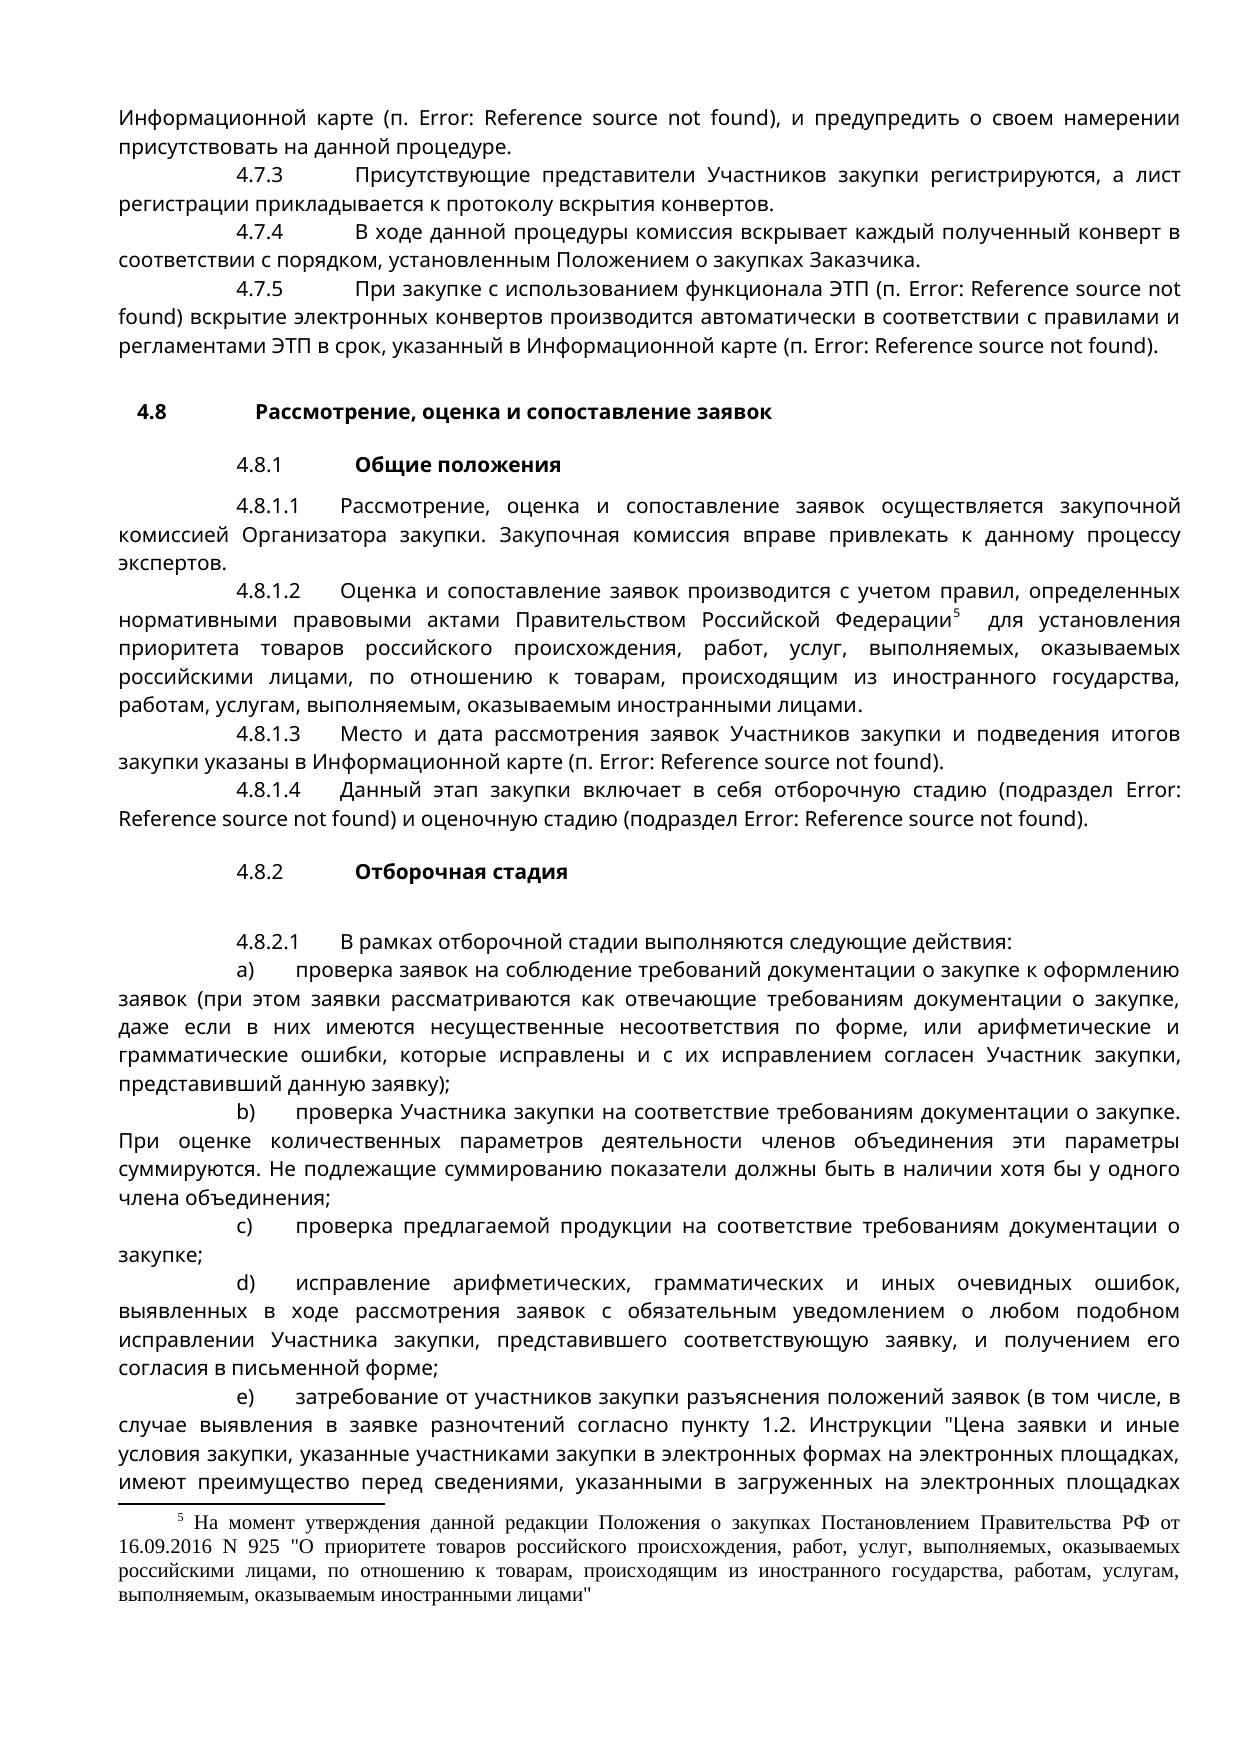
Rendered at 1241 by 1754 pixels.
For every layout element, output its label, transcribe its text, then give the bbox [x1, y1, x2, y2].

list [118, 1382, 1181, 1496]
text В ходе данной процедуры комиссия вскрывает каждый полученный конверт в соответствии с порядком, установленным Положением о закупках Заказчика. [118, 217, 1181, 274]
subtitle Рассмотрение, оценка и сопоставление заявок [137, 397, 1181, 425]
text Рассмотрение, оценка и сопоставление заявок осуществляется закупочной комиссией Организатора закупки. Закупочная комиссия вправе привлекать к данному процессу экспертов. [118, 491, 1181, 577]
text Отборочная стадия [236, 857, 1181, 886]
text Общие положения [236, 450, 1181, 479]
text В рамках отборочной стадии выполняются следующие действия: [118, 927, 1181, 955]
text проверка Участника закупки на соответствие требованиям документации о закупке. При оценке количественных параметров деятельности членов объединения эти параметры суммируются. Не подлежащие суммированию показатели должны быть в наличии хотя бы у одного члена объединения; [118, 1097, 1181, 1211]
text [118, 103, 1181, 160]
text исправление арифметических, грамматических и иных очевидных ошибок, выявленных в ходе рассмотрения заявок с обязательным уведомлением о любом подобном исправлении Участника закупки, представившего соответствующую заявку, и получением его согласия в письменной форме; [118, 1268, 1181, 1382]
text Присутствующие представители Участников закупки регистрируются, а лист регистрации прикладывается к протоколу вскрытия конвертов. [118, 160, 1181, 217]
text проверка предлагаемой продукции на соответствие требованиям документации о закупке; [118, 1211, 1181, 1268]
text проверка заявок на соблюдение требований документации о закупке к оформлению заявок (при этом заявки рассматриваются как отвечающие требованиям документации о закупке, даже если в них имеются несущественные несоответствия по форме, или арифметические и грамматические ошибки, которые исправлены и с их исправлением согласен Участник закупки, представивший данную заявку); [118, 955, 1181, 1097]
text Оценка и сопоставление заявок производится с учетом правил, определенных нормативными правовыми актами Правительством Российской Федерации для установления приоритета товаров российского происхождения, работ, услуг, выполняемых, оказываемых российскими лицами, по отношению к товарам, происходящим из иностранного государства, работам, услугам, выполняемым, оказываемым иностранными лицами. [118, 577, 1181, 719]
